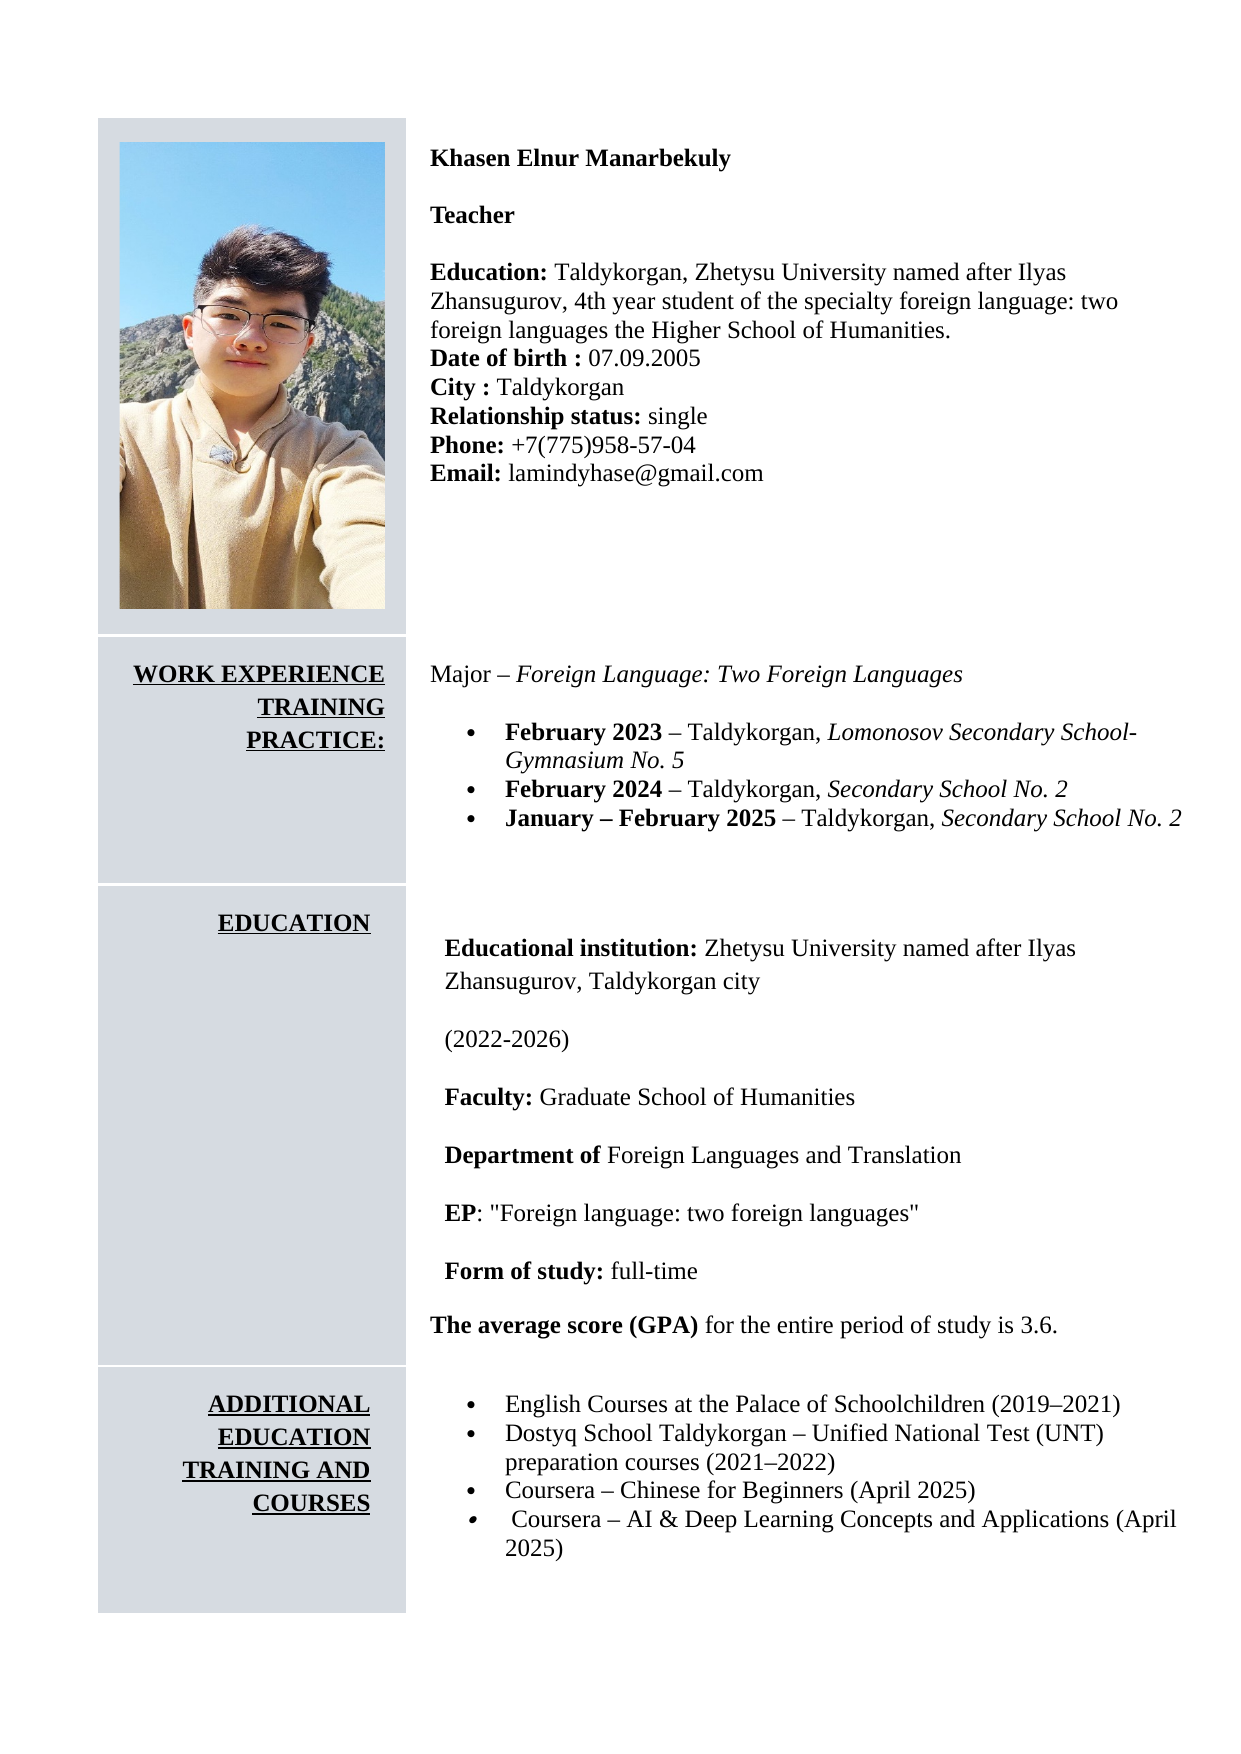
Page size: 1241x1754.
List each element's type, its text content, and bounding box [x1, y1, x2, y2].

table_cell Major – Foreign Language: Two Foreign Languages February 2023 – Taldykorgan, Lomonosov Secondary School-Gymnasium No. 5 February 2024 – Taldykorgan, Secondary School No. 2 January – February 2025 – Taldykorgan, Secondary School No. 2 [408, 637, 1208, 883]
table_cell EDUCATION [98, 886, 406, 1365]
table_cell English Courses at the Palace of Schoolchildren (2019–2021) Dostyq School Taldykorgan – Unified National Test (UNT) preparation courses (2021–2022) Coursera – Chinese for Beginners (April 2025) Coursera – AI & Deep Learning Concepts and Applications (April 2025) [408, 1367, 1208, 1613]
table_header [98, 118, 406, 634]
picture [119, 142, 385, 609]
table_cell WORK EXPERIENCE TRAINING PRACTICE: [98, 637, 406, 883]
table_header Khasen Elnur Manarbekuly Teacher Education: Taldykorgan, Zhetysu University named after Ilyas Zhansugurov, 4th year student of the specialty foreign language: two foreign languages the Higher School of Humanities. Date of birth : 07.09.2005 City : Taldykorgan Relationship status: single Phone: +7(775)958-57-04 Email: lamindyhase@gmail.com [408, 120, 1208, 634]
table_cell ADDITIONAL EDUCATION TRAINING AND COURSES [98, 1367, 406, 1613]
table_cell Educational institution: Zhetysu University named after Ilyas Zhansugurov, Taldykorgan city (2022-2026) Faculty: Graduate School of Humanities Department of Foreign Languages and Translation EP: "Foreign language: two foreign languages" Form of study: full-time The average score (GPA) for the entire period of study is 3.6. [408, 886, 1208, 1365]
